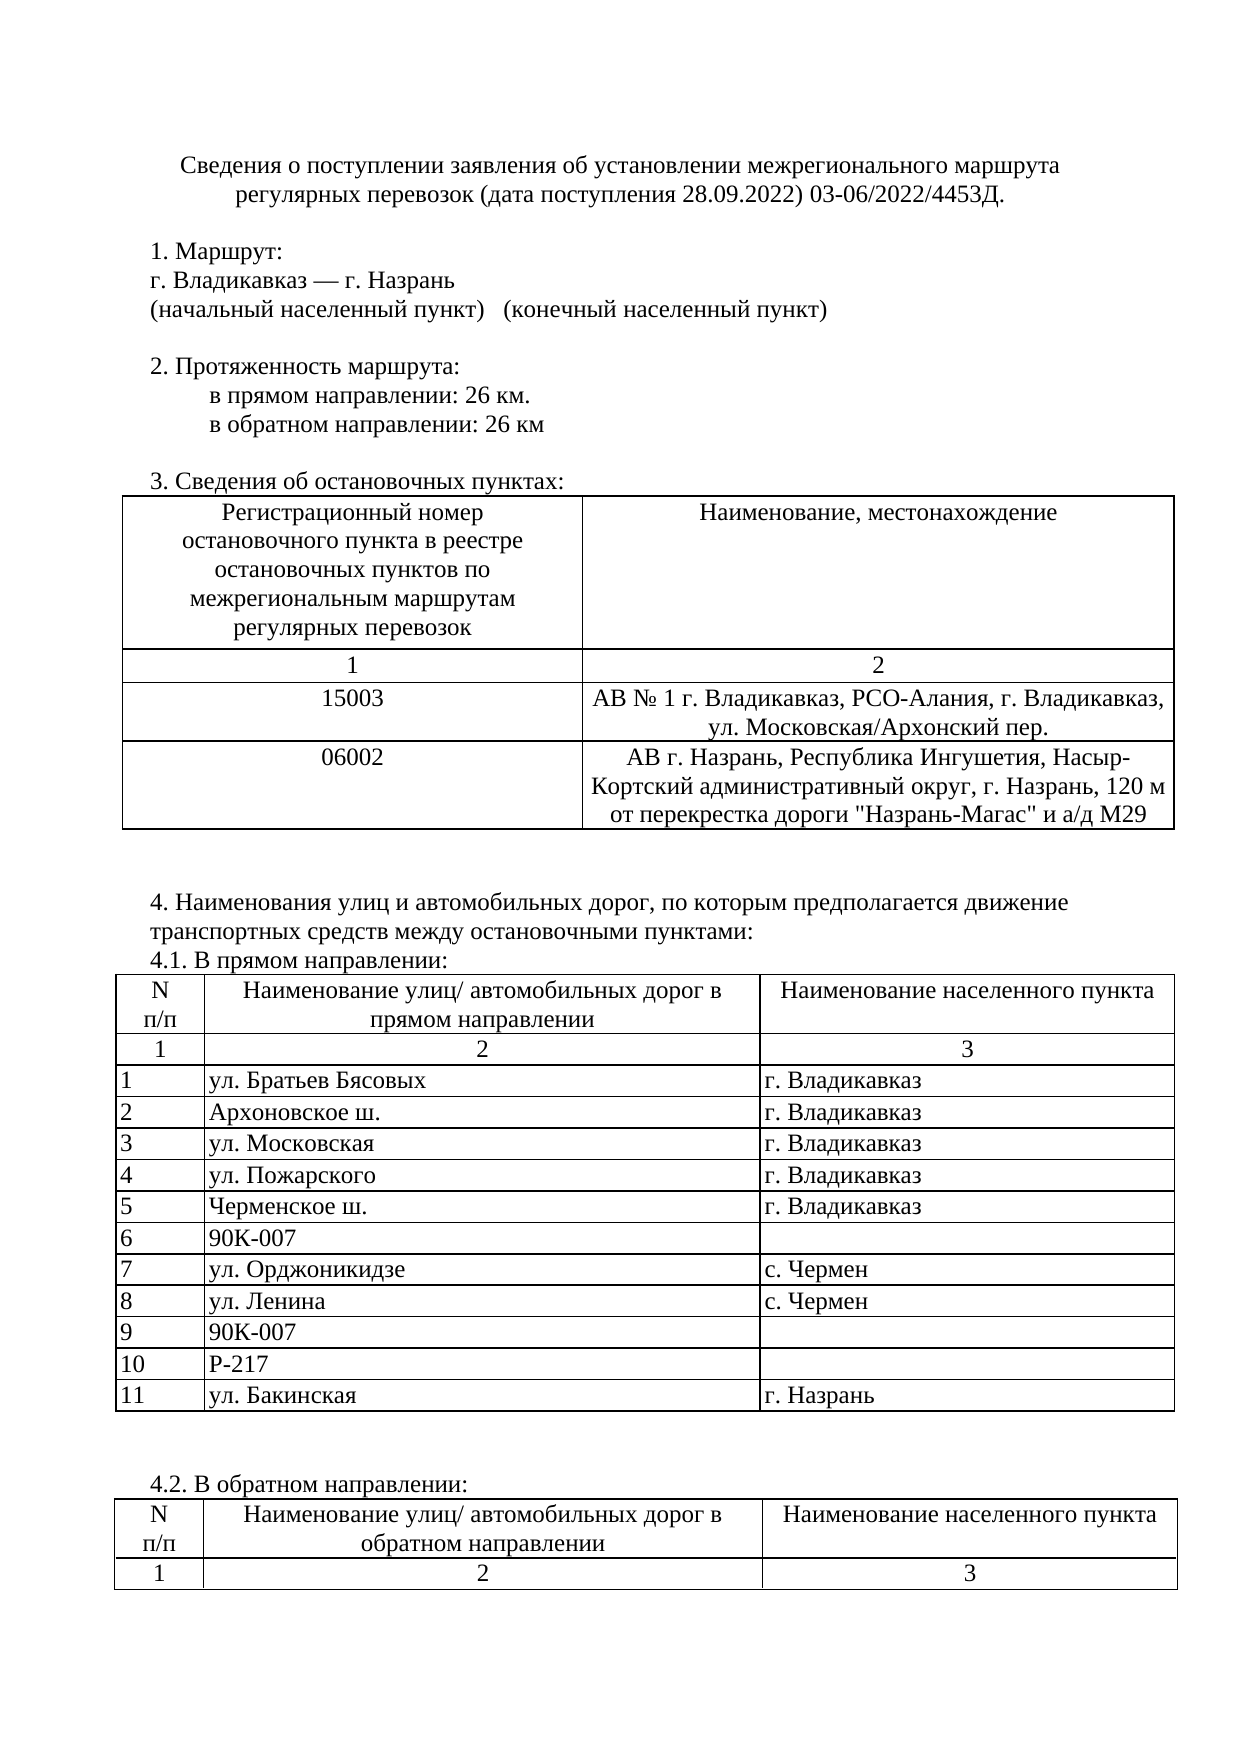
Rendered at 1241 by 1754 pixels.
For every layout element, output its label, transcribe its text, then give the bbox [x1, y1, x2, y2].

table_cell 15003 [123, 683, 582, 740]
text 4.2. В обратном направлении: [150, 1469, 1090, 1498]
text 1. Маршрут: [150, 236, 1090, 265]
table_cell 11 [117, 1380, 204, 1410]
table_cell г. Назрань [761, 1380, 1174, 1410]
table_cell Архоновское ш. [205, 1097, 759, 1127]
table_cell г. Владикавказ [761, 1129, 1174, 1158]
table_cell 4 [117, 1160, 204, 1190]
table_cell ул. Братьев Бясовых [205, 1066, 759, 1096]
table_header N п/п [115, 1500, 203, 1557]
table_cell 90К-007 [205, 1223, 759, 1253]
table_cell 90К-007 [205, 1317, 759, 1347]
table_header Наименование улиц/ автомобильных дорог в обратном направлении [204, 1500, 762, 1557]
table_cell 06002 [123, 742, 582, 828]
table_cell 2 [204, 1559, 762, 1588]
text (начальный населенный пункт) (конечный населенный пункт) [150, 294, 1090, 322]
table_cell 3 [117, 1129, 204, 1158]
table_cell 9 [117, 1317, 204, 1347]
table_header Регистрационный номер остановочного пункта в реестре остановочных пунктов по межрегиональным маршрутам регулярных перевозок [123, 497, 582, 648]
table_cell ул. Орджоникидзе [205, 1255, 759, 1284]
table_cell 2 [205, 1034, 759, 1064]
table_cell АВ № 1 г. Владикавказ, РСО-Алания, г. Владикавказ, ул. Московская/Архонский пер. [583, 683, 1173, 740]
table_header Наименование, местонахождение [583, 497, 1173, 648]
table_cell с. Чермен [761, 1255, 1174, 1284]
text 3. Сведения об остановочных пунктах: [150, 466, 1090, 495]
table_cell АВ г. Назрань, Республика Ингушетия, Насыр-Кортский административный округ, г. Назрань, 120 м от перекрестка дороги "Назрань-Магас" и а/д М29 [583, 742, 1173, 828]
table_cell Р-217 [205, 1349, 759, 1379]
table_cell 8 [117, 1286, 204, 1316]
table_cell 1 [117, 1034, 204, 1064]
table_cell с. Чермен [761, 1286, 1174, 1316]
table_cell [761, 1223, 1174, 1253]
table_cell 2 [117, 1097, 204, 1127]
table_cell ул. Ленина [205, 1286, 759, 1316]
table_cell 10 [117, 1349, 204, 1379]
table_cell ул. Пожарского [205, 1160, 759, 1190]
table_cell [761, 1349, 1174, 1379]
table_cell 3 [761, 1034, 1174, 1064]
table_cell [761, 1317, 1174, 1347]
table_header N п/п [117, 975, 204, 1033]
table_cell г. Владикавказ [761, 1192, 1174, 1221]
table_header Наименование населенного пункта [763, 1500, 1177, 1557]
table_cell 1 [115, 1558, 203, 1588]
table_cell 3 [763, 1557, 1177, 1588]
table_cell 6 [117, 1223, 204, 1253]
text 2. Протяженность маршрута: [150, 351, 1090, 380]
table_cell 2 [583, 650, 1173, 681]
table_cell 5 [117, 1192, 204, 1221]
table_cell 1 [123, 650, 582, 681]
text Сведения о поступлении заявления об установлении межрегионального маршрута регулярных перевозок (дата поступления 28.09.2022) 03-06/2022/4453Д. [150, 150, 1090, 207]
text 4.1. В прямом направлении: [150, 945, 1090, 973]
text в прямом направлении: 26 км. [150, 380, 1090, 409]
table_cell ул. Бакинская [205, 1380, 759, 1410]
text 4. Наименования улиц и автомобильных дорог, по которым предполагается движение транспортных средств между остановочными пунктами: [150, 887, 1090, 945]
table_cell 7 [117, 1255, 204, 1284]
table_cell Черменское ш. [205, 1192, 759, 1221]
table_cell г. Владикавказ [761, 1160, 1174, 1190]
table_header Наименование населенного пункта [761, 975, 1174, 1033]
table_cell г. Владикавказ [761, 1097, 1174, 1127]
table_cell г. Владикавказ [761, 1066, 1174, 1096]
table_header Наименование улиц/ автомобильных дорог в прямом направлении [205, 975, 759, 1033]
table_cell ул. Московская [205, 1129, 759, 1158]
text г. Владикавказ — г. Назрань [150, 265, 1090, 294]
text в обратном направлении: 26 км [150, 409, 1090, 437]
table_cell 1 [117, 1066, 204, 1096]
